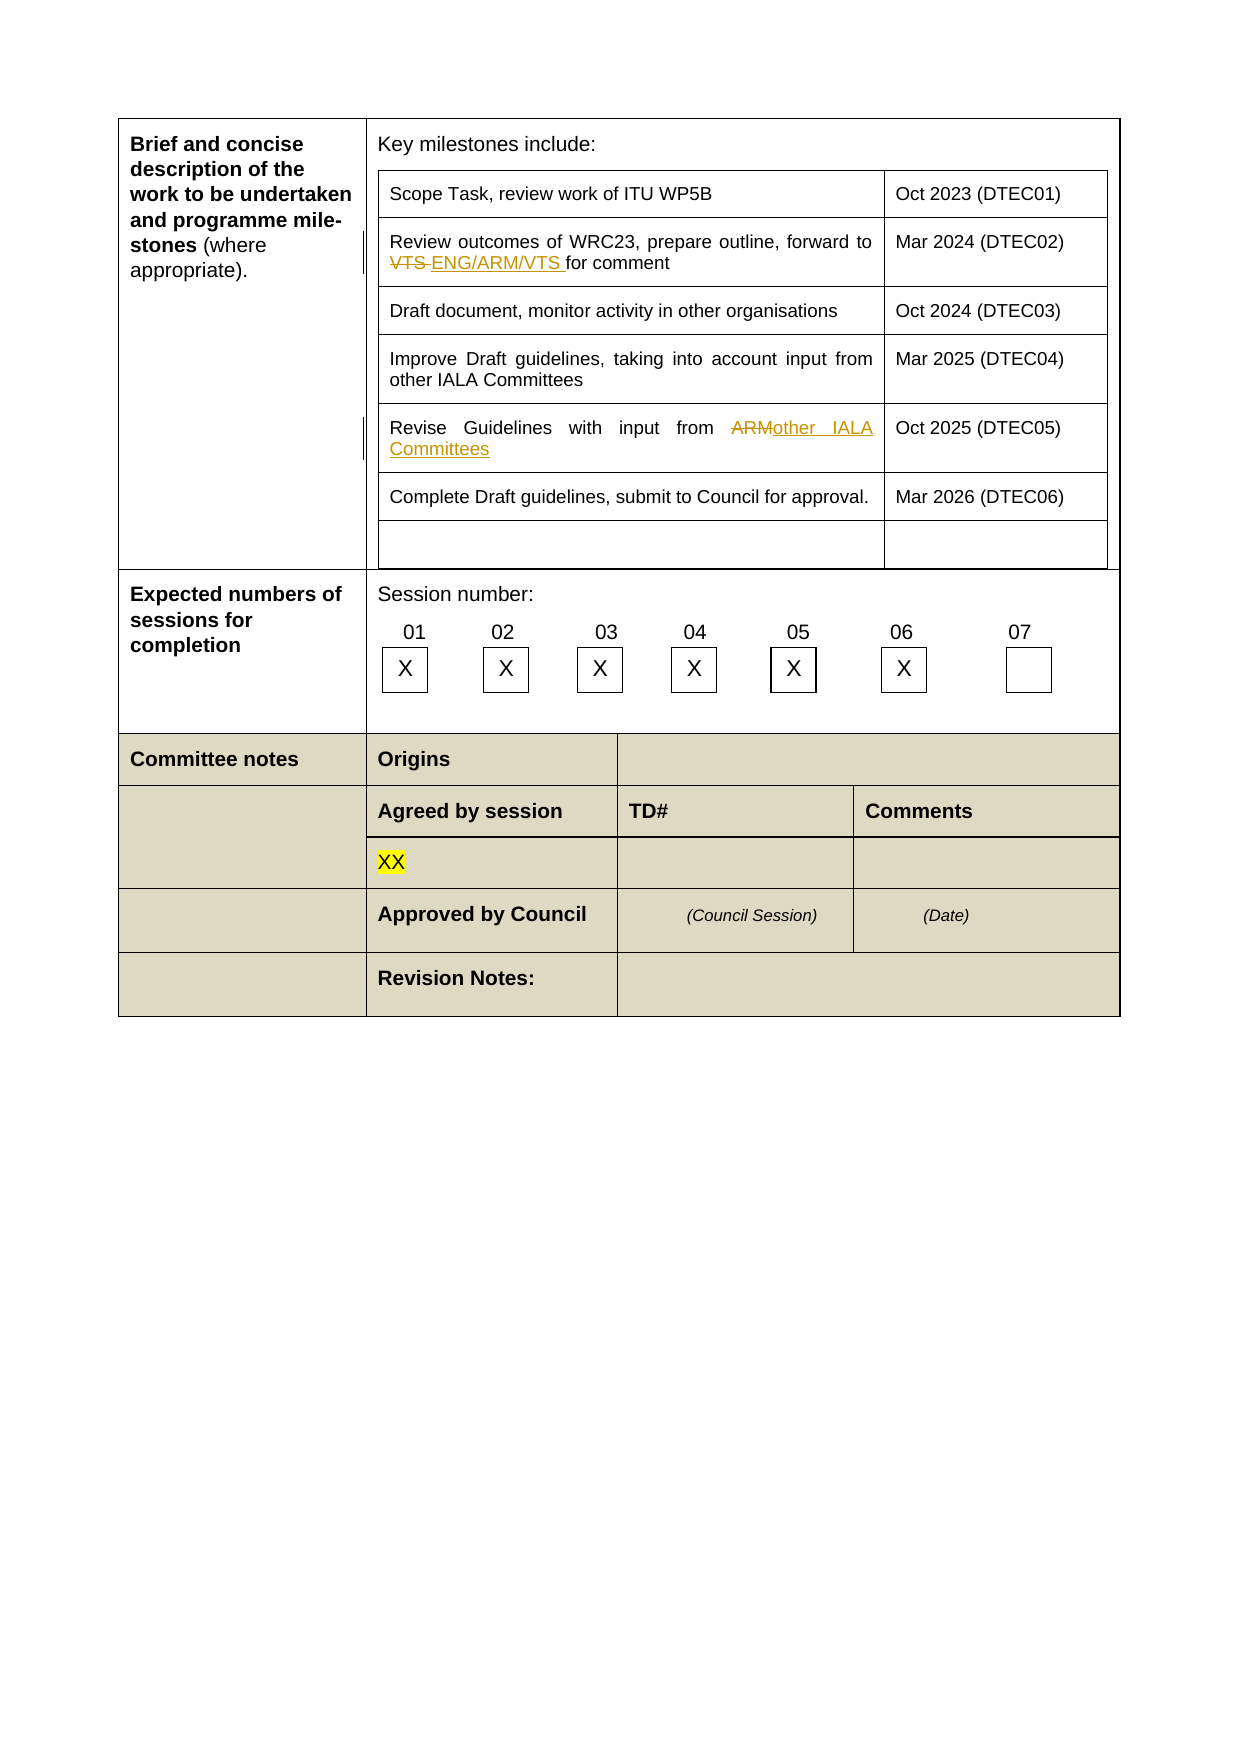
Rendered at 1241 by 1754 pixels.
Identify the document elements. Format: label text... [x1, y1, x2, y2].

table_cell Brief and concise description of the work to be undertaken and programme milestones (where appropriate). [119, 119, 366, 568]
table_cell [119, 953, 366, 1016]
table_cell Origins [367, 734, 617, 785]
table_cell [618, 838, 853, 888]
table_cell Agreed by session [367, 786, 617, 836]
table_cell Revision Notes: [367, 953, 617, 1016]
table_cell XX [367, 838, 617, 888]
table_cell [119, 786, 366, 888]
table_cell [618, 734, 1119, 785]
table_cell Key milestones include: [367, 119, 1119, 568]
table_cell [854, 838, 1119, 888]
table_cell TD# [618, 786, 853, 836]
table_cell Session number: 01 02 03 04 05 06 07 [367, 570, 1119, 733]
table_cell Approved by Council [367, 889, 617, 952]
table_cell [119, 889, 366, 952]
table_cell [618, 953, 1119, 1016]
table_cell Comments [854, 786, 1119, 836]
table_cell (Date) [854, 889, 1119, 952]
table_cell (Council Session) [618, 889, 853, 952]
table_cell Expected numbers of sessions for completion [119, 570, 366, 733]
table_cell Committee notes [119, 734, 366, 785]
